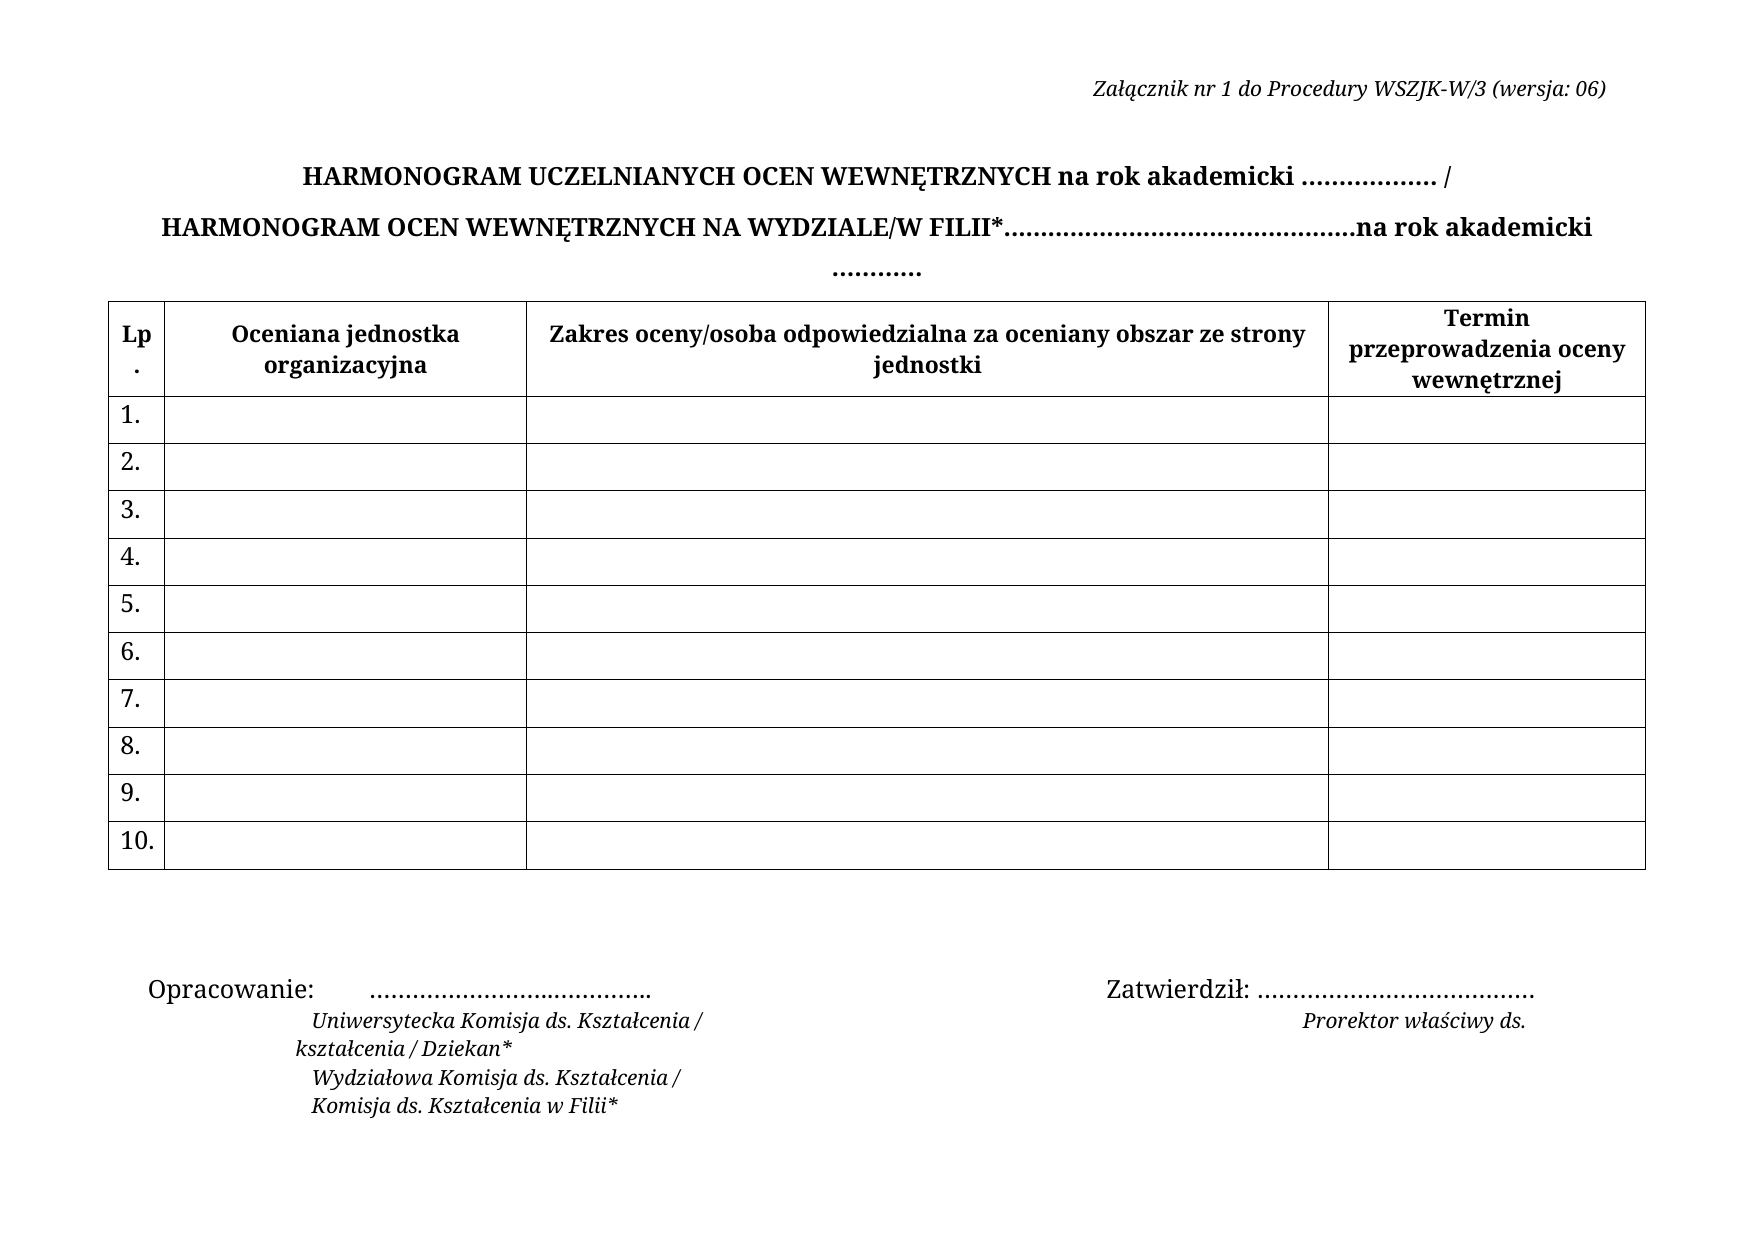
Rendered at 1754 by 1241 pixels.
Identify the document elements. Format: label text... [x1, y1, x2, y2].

table_cell [527, 397, 1328, 443]
table_cell [1329, 539, 1645, 585]
text Uniwersytecka Komisja ds. Kształcenia / Prorektor właściwy ds. kształcenia / Dziekan* [295, 1006, 1606, 1063]
table_cell [527, 491, 1328, 537]
table_cell [165, 775, 526, 821]
table_cell [527, 822, 1328, 868]
table_cell [1329, 586, 1645, 632]
table_cell [527, 775, 1328, 821]
text Wydziałowa Komisja ds. Kształcenia / [221, 1063, 1606, 1091]
table_cell [109, 397, 164, 443]
table_cell [165, 586, 526, 632]
table_cell [1329, 728, 1645, 774]
table_cell [165, 444, 526, 490]
table_cell [527, 444, 1328, 490]
text HARMONOGRAM OCEN WEWNĘTRZNYCH NA WYDZIALE/W FILII*................................................na rok akademicki ………… [148, 210, 1606, 283]
table_cell [165, 539, 526, 585]
table_cell [527, 633, 1328, 679]
table_cell [109, 822, 164, 868]
table_header Zakres oceny/osoba odpowiedzialna za oceniany obszar ze strony jednostki [527, 302, 1328, 396]
table_cell [109, 633, 164, 679]
table_cell [109, 491, 164, 537]
table_header Oceniana jednostka organizacyjna [165, 302, 526, 396]
table_cell [109, 586, 164, 632]
table_cell [165, 680, 526, 727]
table_cell [165, 491, 526, 537]
table_cell [1329, 444, 1645, 490]
table_cell [165, 397, 526, 443]
text HARMONOGRAM UCZELNIANYCH OCEN WEWNĘTRZNYCH na rok akademicki ……………… / [148, 158, 1606, 192]
table_cell [165, 633, 526, 679]
table_cell [165, 728, 526, 774]
table_cell [527, 680, 1328, 727]
table_cell [1329, 633, 1645, 679]
table_cell [1329, 822, 1645, 868]
table_cell [109, 728, 164, 774]
table_cell [1329, 491, 1645, 537]
table_cell [109, 680, 164, 727]
table_cell [109, 444, 164, 490]
text Komisja ds. Kształcenia w Filii* [295, 1091, 1606, 1119]
table_cell [1329, 680, 1645, 727]
table_cell [527, 586, 1328, 632]
table_cell [527, 728, 1328, 774]
table_cell [109, 775, 164, 821]
table_cell [109, 539, 164, 585]
table_cell [165, 822, 526, 868]
table_cell [527, 539, 1328, 585]
table_header Termin przeprowadzenia oceny wewnętrznej [1329, 302, 1645, 396]
table_header Lp. [109, 302, 164, 396]
table_cell [1329, 397, 1645, 443]
table_cell [1329, 775, 1645, 821]
text Opracowanie: ……………………..………….. Zatwierdził: ………………………………… [148, 972, 1606, 1006]
